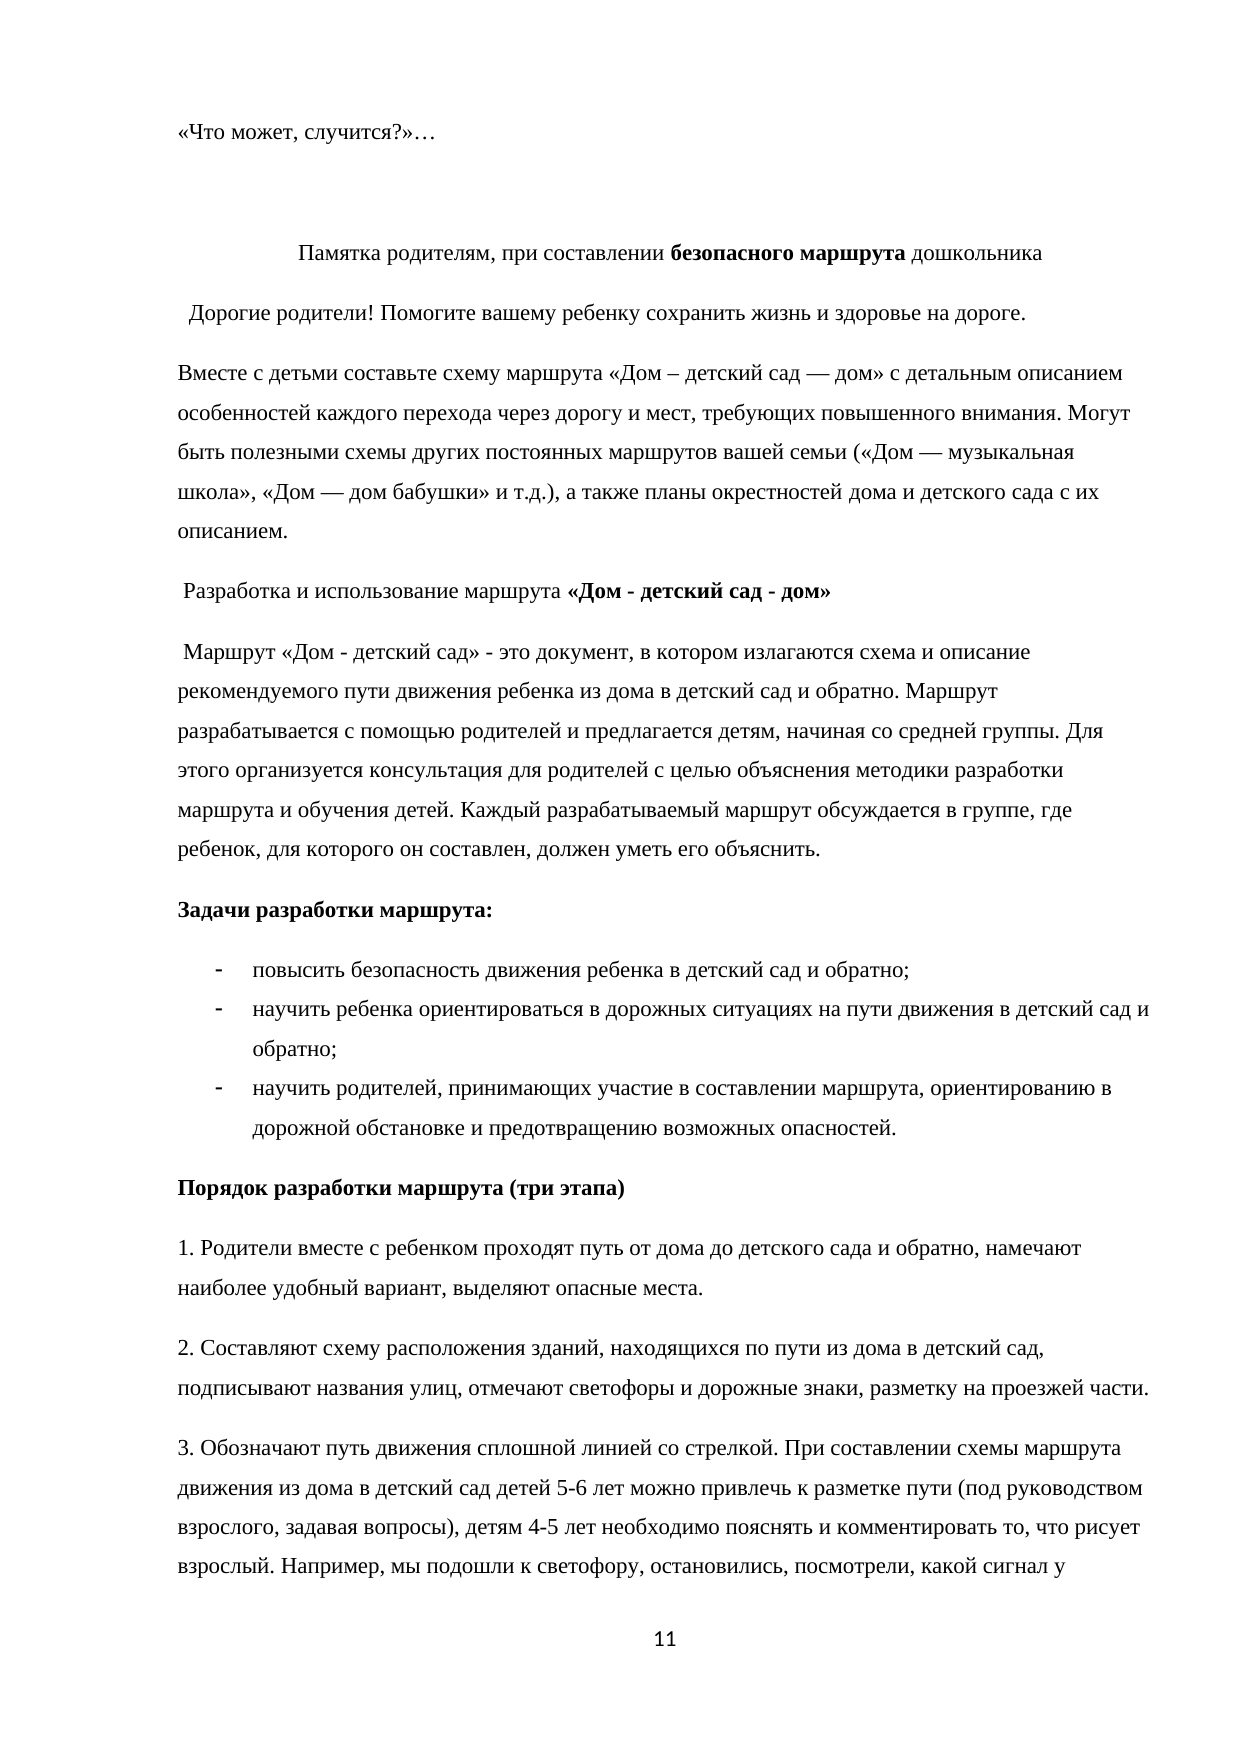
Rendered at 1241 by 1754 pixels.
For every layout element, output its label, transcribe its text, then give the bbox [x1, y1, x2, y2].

list научить родителей, принимающих участие в составлении маршрута, ориентированию в дорожной обстановке и предотвращению возможных опасностей. [215, 1074, 1152, 1140]
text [177, 1434, 1152, 1579]
text Памятка родителям, при составлении безопасного маршрута дошкольника [177, 239, 1152, 265]
list повысить безопасность движения ребенка в детский сад и обратно; [215, 956, 1152, 982]
text 2. Составляют схему расположения зданий, находящихся по пути из дома в детский сад, подписывают названия улиц, отмечают светофоры и дорожные знаки, разметку на проезжей части. [177, 1334, 1152, 1400]
text 1. Родители вместе с ребенком проходят путь от дома до детского сада и обратно, намечают наиболее удобный вариант, выделяют опасные места. [177, 1234, 1152, 1300]
text Порядок разработки маршрута (три этапа) [177, 1174, 1152, 1201]
list научить ребенка ориентироваться в дорожных ситуациях на пути движения в детский сад и обратно; [215, 995, 1152, 1061]
text Вместе с детьми составьте схему маршрута «Дом – детский сад — дом» с детальным описанием особенностей каждого перехода через дорогу и мест, требующих повышенного внимания. Могут быть полезными схемы других постоянных маршрутов вашей семьи («Дом — музыкальная школа», «Дом — дом бабушки» и т.д.), а также планы окрестностей дома и детского сада с их описанием. [177, 359, 1152, 544]
text Маршрут «Дом - детский сад» - это документ, в котором излагаются схема и описание рекомендуемого пути движения ребенка из дома в детский сад и обратно. Маршрут разрабатывается с помощью родителей и предлагается детям, начиная со средней группы. Для этого организуется консультация для родителей с целью объяснения методики разработки маршрута и обучения детей. Каждый разрабатываемый маршрут обсуждается в группе, где ребенок, для которого он составлен, должен уметь его объяснить. [177, 638, 1152, 862]
text Задачи разработки маршрута: [177, 896, 1152, 922]
text Дорогие родители! Помогите вашему ребенку сохранить жизнь и здоровье на дороге. [177, 299, 1152, 325]
text «Что может, случится?»… [177, 118, 1152, 144]
text Разработка и использование маршрута «Дом - детский сад - дом» [177, 578, 1152, 604]
